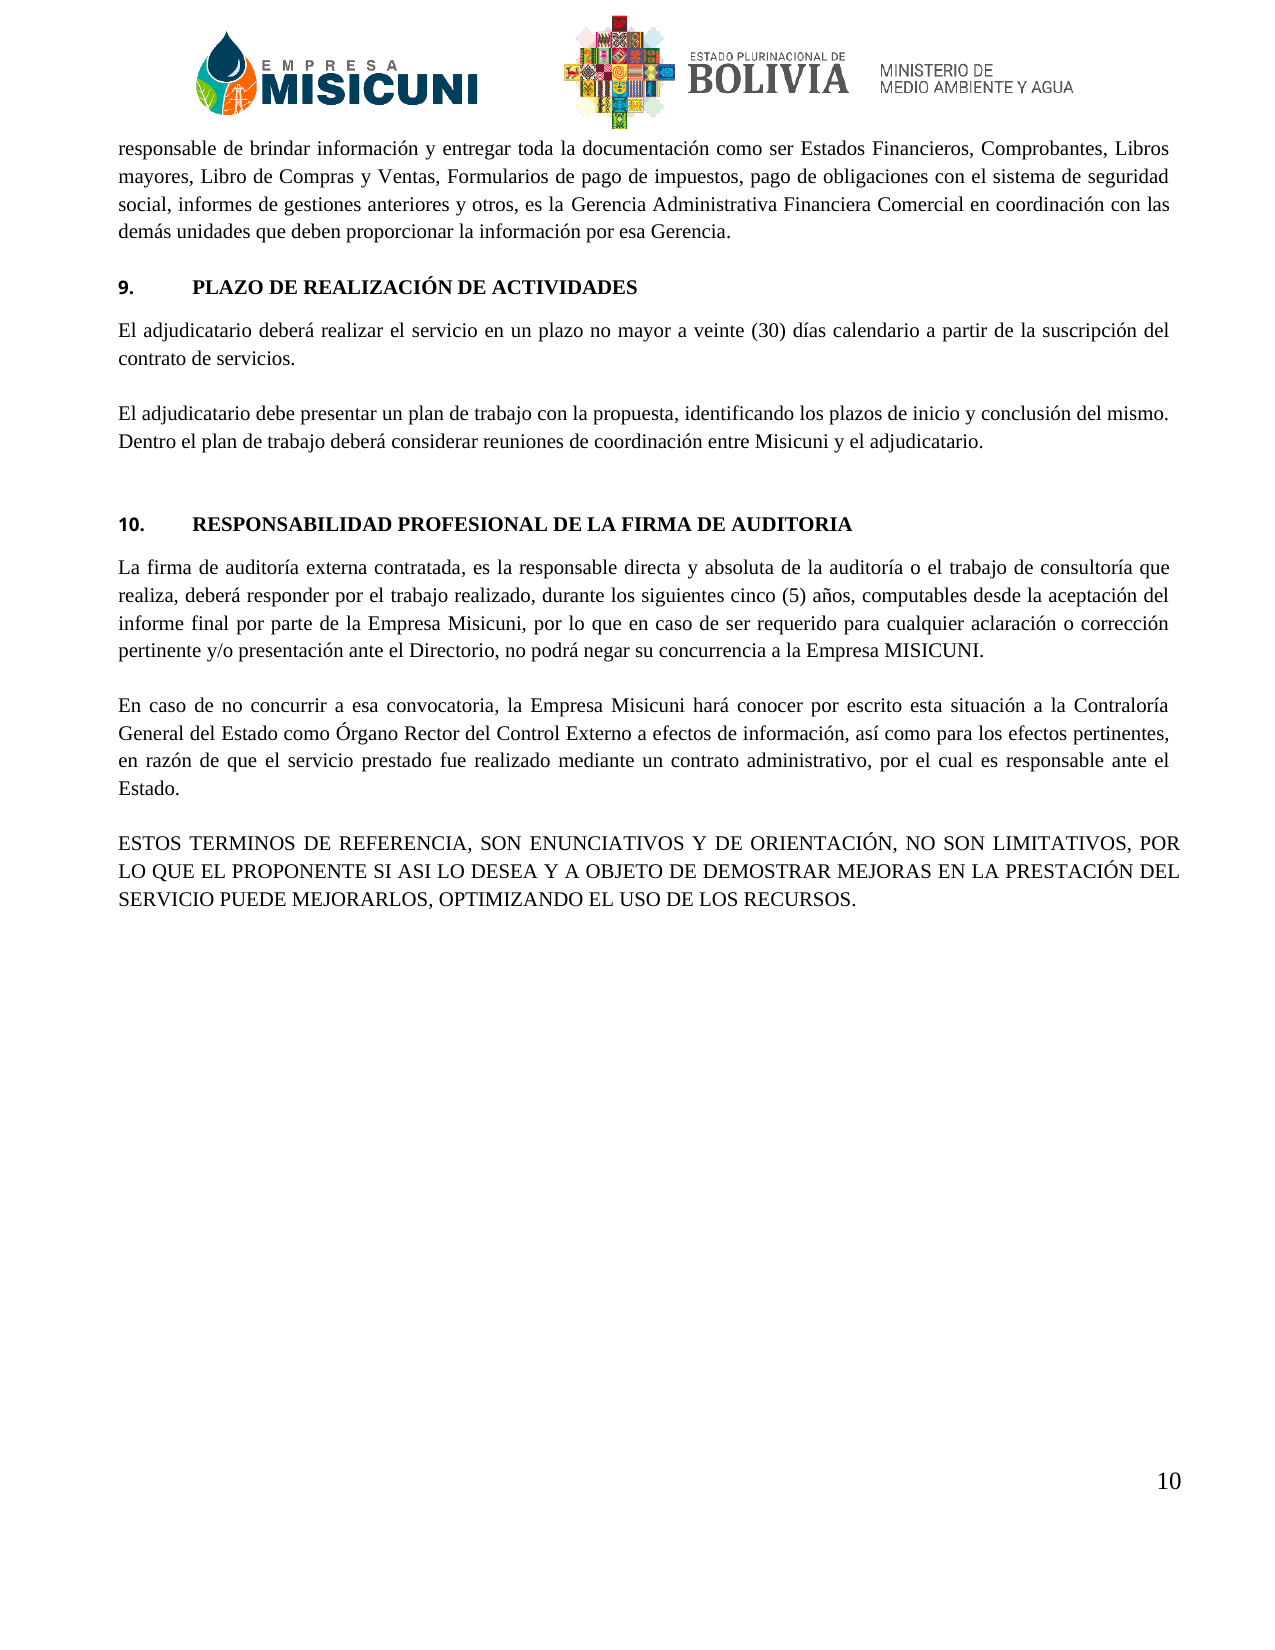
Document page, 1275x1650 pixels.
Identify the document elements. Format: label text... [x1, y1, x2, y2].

text ESTOS TERMINOS DE REFERENCIA, SON ENUNCIATIVOS Y DE ORIENTACIÓN, NO SON LIMITATIVOS, POR LO QUE EL PROPONENTE SI ASI LO DESEA Y A OBJETO DE DEMOSTRAR MEJORAS EN LA PRESTACIÓN DEL SERVICIO PUEDE MEJORARLOS, OPTIMIZANDO EL USO DE LOS RECURSOS. [118, 831, 1181, 911]
text El adjudicatario debe presentar un plan de trabajo con la propuesta, identificando los plazos de inicio y conclusión del mismo. Dentro el plan de trabajo deberá considerar reuniones de coordinación entre Misicuni y el adjudicatario. [118, 401, 1171, 453]
list RESPONSABILIDAD PROFESIONAL DE LA FIRMA DE AUDITORIA [118, 511, 1181, 537]
text En caso de no concurrir a esa convocatoria, la Empresa Misicuni hará conocer por escrito esta situación a la Contraloría General del Estado como Órgano Rector del Control Externo a efectos de información, así como para los efectos pertinentes, en razón de que el servicio prestado fue realizado mediante un contrato administrativo, por el cual es responsable ante el Estado. [118, 693, 1171, 800]
text La firma de auditoría externa contratada, es la responsable directa y absoluta de la auditoría o el trabajo de consultoría que realiza, deberá responder por el trabajo realizado, durante los siguientes cinco (5) años, computables desde la aceptación del informe final por parte de la Empresa Misicuni, por lo que en caso de ser requerido para cualquier aclaración o corrección pertinente y/o presentación ante el Directorio, no podrá negar su concurrencia a la Empresa MISICUNI. [118, 555, 1171, 662]
list PLAZO DE REALIZACIÓN DE ACTIVIDADES [118, 274, 1181, 300]
text El adjudicatario deberá realizar el servicio en un plazo no mayor a veinte (30) días calendario a partir de la suscripción del contrato de servicios. [118, 318, 1171, 370]
picture [190, 27, 478, 118]
picture [548, 0, 1089, 136]
